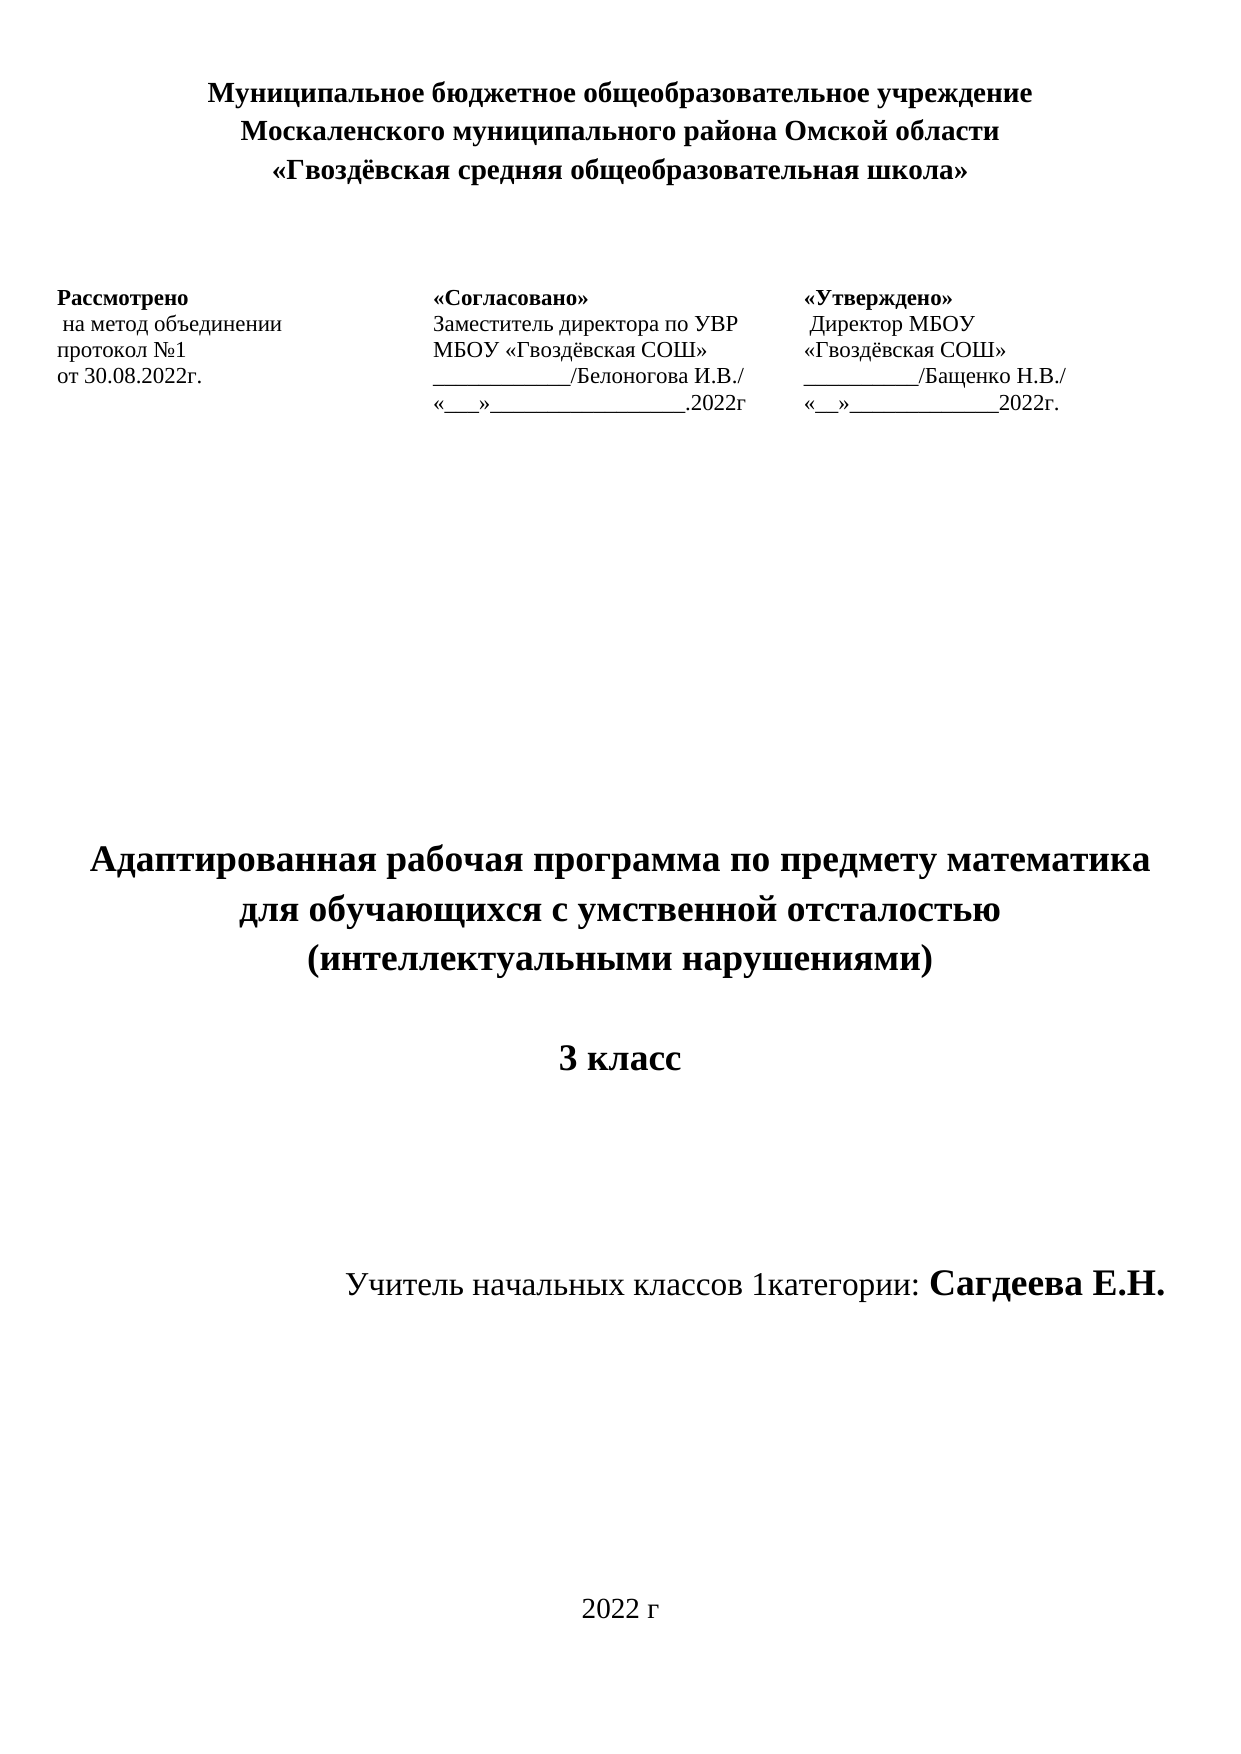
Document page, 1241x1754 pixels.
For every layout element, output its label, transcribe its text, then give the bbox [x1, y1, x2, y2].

text 3 класс [75, 1035, 1165, 1078]
text 2022 г [75, 1591, 1165, 1625]
table_header «Утверждено» Директор МБОУ «Гвоздёвская СОШ» __________/Бащенко Н.В./ «__»_____________2022г. [793, 284, 1136, 468]
text «Гвоздёвская средняя общеобразовательная школа» [75, 152, 1165, 186]
text Москаленского муниципального района Омской области [75, 113, 1165, 147]
table_header Рассмотрено на метод объединении протокол №1 от 30.08.2022г. [46, 284, 422, 468]
text Адаптированная рабочая программа по предмету математика для обучающихся с умственной отсталостью (интеллектуальными нарушениями) [75, 837, 1165, 979]
text Учитель начальных классов 1категории: Сагдеева Е.Н. [75, 1261, 1165, 1304]
text Муниципальное бюджетное общеобразовательное учреждение [75, 75, 1165, 108]
table_header «Согласовано» Заместитель директора по УВР МБОУ «Гвоздёвская СОШ» ____________/Белоногова И.В./ «___»_________________.2022г [422, 284, 792, 468]
